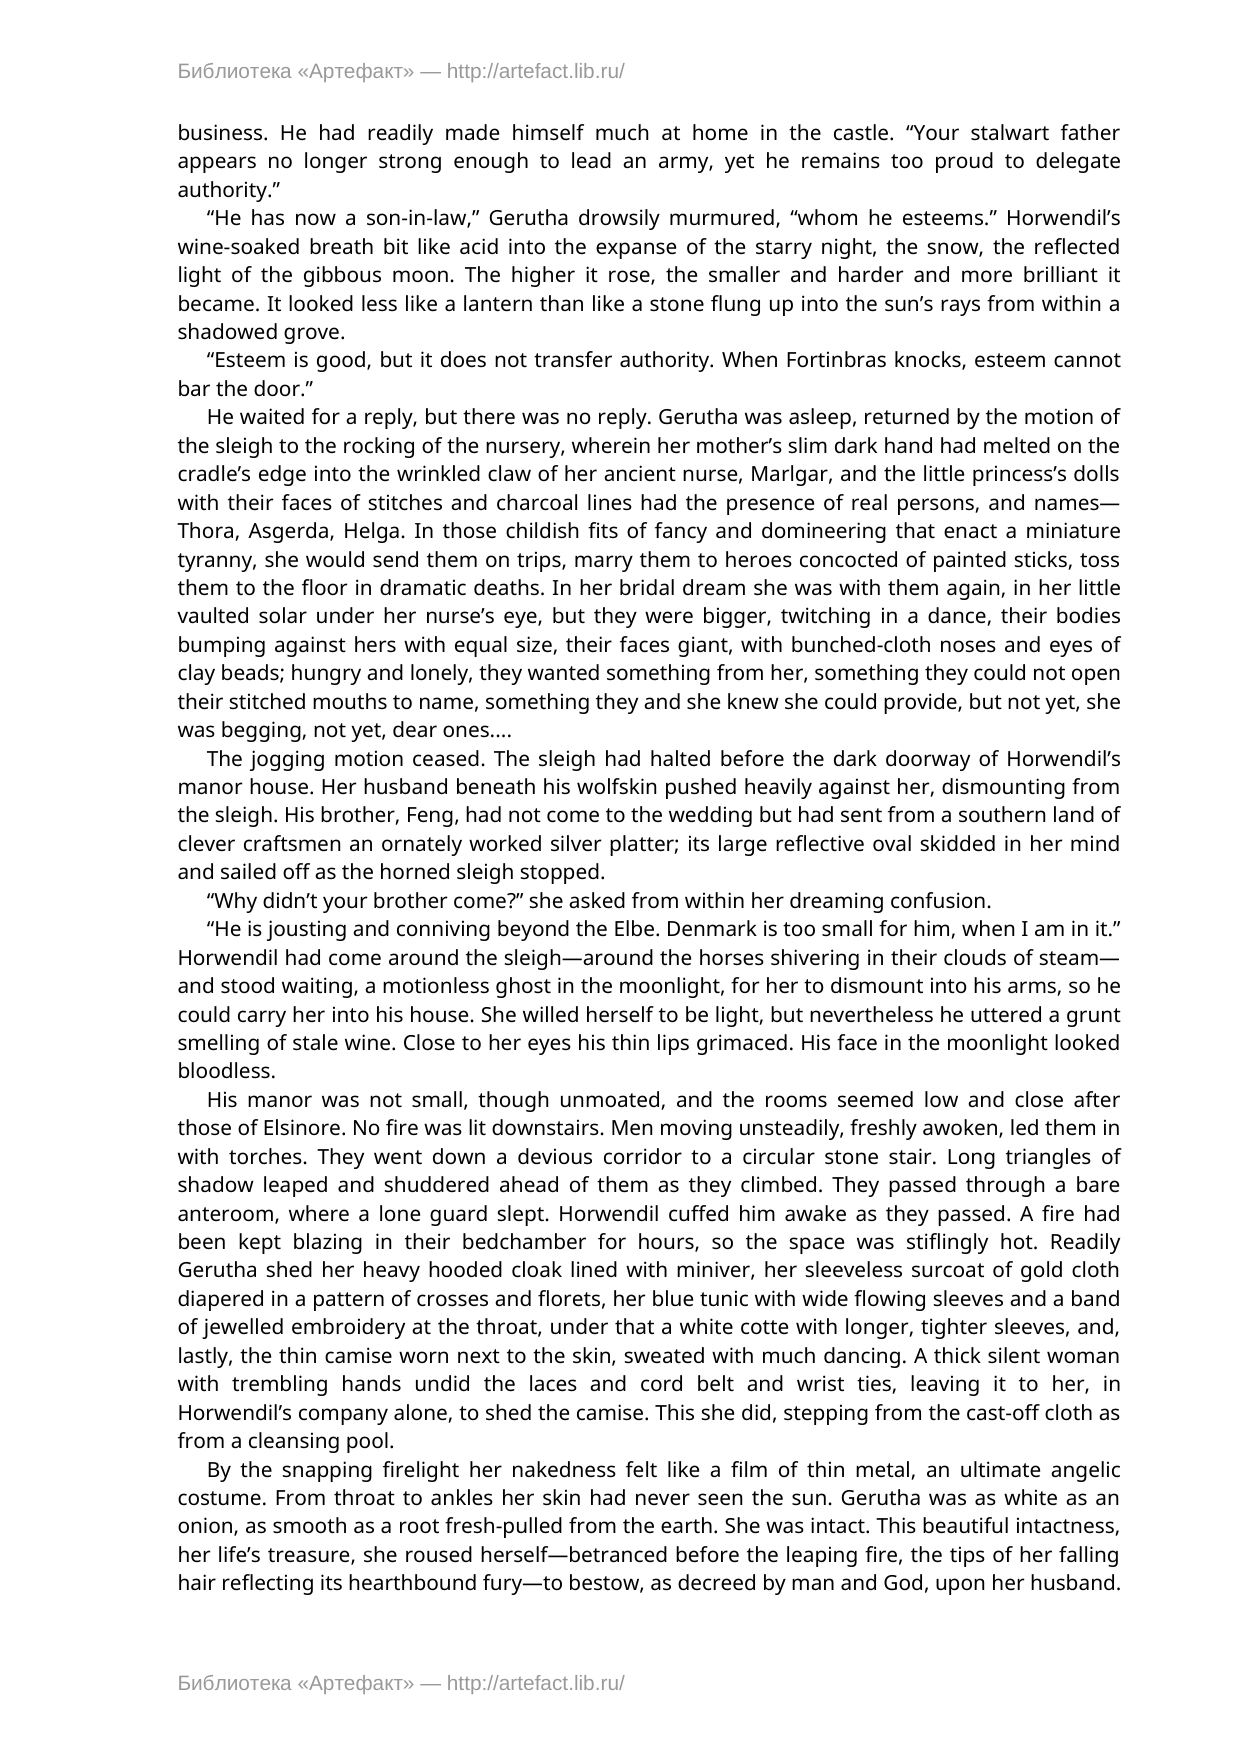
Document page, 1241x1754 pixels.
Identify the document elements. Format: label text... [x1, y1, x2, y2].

text “He is jousting and conniving beyond the Elbe. Denmark is too small for him, when I am in it.” Horwendil had come around the sleigh—around the horses shivering in their clouds of steam—and stood waiting, a motionless ghost in the moonlight, for her to dismount into his arms, so he could carry her into his house. She willed herself to be light, but nevertheless he uttered a grunt smelling of stale wine. Close to her eyes his thin lips grimaced. His face in the moonlight looked bloodless. [177, 914, 1122, 1085]
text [177, 1455, 1122, 1597]
text He waited for a reply, but there was no reply. Gerutha was asleep, returned by the motion of the sleigh to the rocking of the nursery, wherein her mother’s slim dark hand had melted on the cradle’s edge into the wrinkled claw of her ancient nurse, Marlgar, and the little princess’s dolls with their faces of stitches and charcoal lines had the presence of real persons, and names—Thora, Asgerda, Helga. In those childish fits of fancy and domineering that enact a miniature tyranny, she would send them on trips, marry them to heroes concocted of painted sticks, toss them to the floor in dramatic deaths. In her bridal dream she was with them again, in her little vaulted solar under her nurse’s eye, but they were bigger, twitching in a dance, their bodies bumping against hers with equal size, their faces giant, with bunched-cloth noses and eyes of clay beads; hungry and lonely, they wanted something from her, something they could not open their stitched mouths to name, something they and she knew she could provide, but not yet, she was begging, not yet, dear ones.... [177, 402, 1122, 744]
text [177, 118, 1122, 203]
text His manor was not small, though unmoated, and the rooms seemed low and close after those of Elsinore. No fire was lit downstairs. Men moving unsteadily, freshly awoken, led them in with torches. They went down a devious corridor to a circular stone stair. Long triangles of shadow leaped and shuddered ahead of them as they climbed. They passed through a bare anteroom, where a lone guard slept. Horwendil cuffed him awake as they passed. A fire had been kept blazing in their bedchamber for hours, so the space was stiflingly hot. Readily Gerutha shed her heavy hooded cloak lined with miniver, her sleeveless surcoat of gold cloth diapered in a pattern of crosses and florets, her blue tunic with wide flowing sleeves and a band of jewelled embroidery at the throat, under that a white cotte with longer, tighter sleeves, and, lastly, the thin camise worn next to the skin, sweated with much dancing. A thick silent woman with trembling hands undid the laces and cord belt and wrist ties, leaving it to her, in Horwendil’s company alone, to shed the camise. This she did, stepping from the cast-off cloth as from a cleansing pool. [177, 1085, 1122, 1455]
text The jogging motion ceased. The sleigh had halted before the dark doorway of Horwendil’s manor house. Her husband beneath his wolfskin pushed heavily against her, dismounting from the sleigh. His brother, Feng, had not come to the wedding but had sent from a southern land of clever craftsmen an ornately worked silver platter; its large reflective oval skidded in her mind and sailed off as the horned sleigh stopped. [177, 744, 1122, 886]
text “He has now a son-in-law,” Gerutha drowsily murmured, “whom he esteems.” Horwendil’s wine-soaked breath bit like acid into the expanse of the starry night, the snow, the reflected light of the gibbous moon. The higher it rose, the smaller and harder and more brilliant it became. It looked less like a lantern than like a stone flung up into the sun’s rays from within a shadowed grove. [177, 203, 1122, 346]
text “Why didn’t your brother come?” she asked from within her dreaming confusion. [177, 886, 1122, 914]
text “Esteem is good, but it does not transfer authority. When Fortinbras knocks, esteem cannot bar the door.” [177, 346, 1122, 402]
